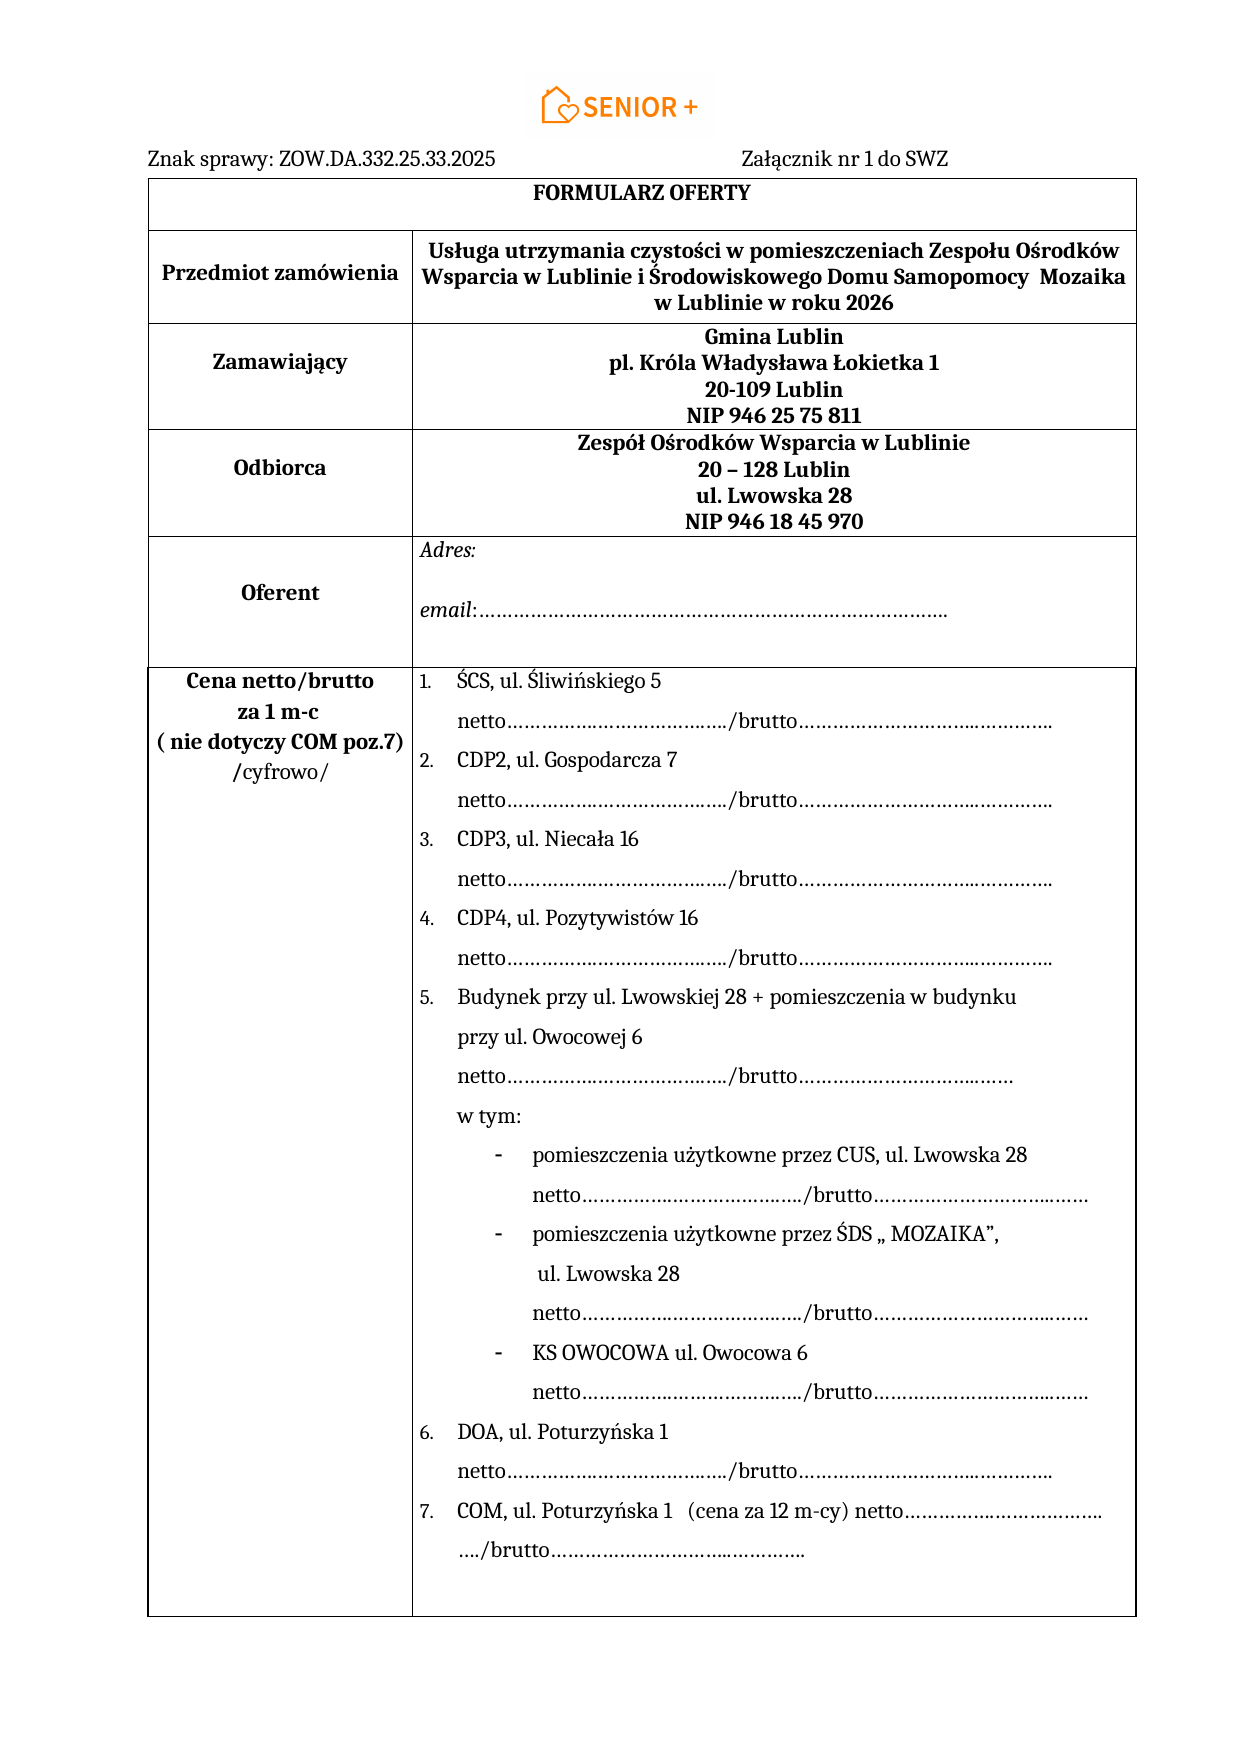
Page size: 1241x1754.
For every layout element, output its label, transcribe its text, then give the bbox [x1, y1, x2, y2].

table_header FORMULARZ OFERTY [149, 179, 1136, 230]
table_cell Przedmiot zamówienia [149, 231, 412, 323]
table_cell Gmina Lublin pl. Króla Władysława Łokietka 1 20-109 Lublin NIP 946 25 75 811 [413, 324, 1136, 429]
table_cell Adres: email:………………………………………………………………………. [413, 537, 1136, 667]
text Znak sprawy: ZOW.DA.332.25.33.2025 Załącznik nr 1 do SWZ [148, 146, 1093, 172]
table_cell Usługa utrzymania czystości w pomieszczeniach Zespołu Ośrodków Wsparcia w Lublinie i Środowiskowego Domu Samopomocy Mozaika w Lublinie w roku 2026 [413, 231, 1136, 323]
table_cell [149, 668, 412, 1616]
table_cell Oferent [149, 537, 412, 616]
table_cell [149, 616, 412, 667]
table_cell Odbiorca [149, 430, 412, 536]
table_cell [413, 668, 1135, 1616]
table_cell Zespół Ośrodków Wsparcia w Lublinie 20 – 128 Lublin ul. Lwowska 28 NIP 946 18 45 970 [413, 430, 1136, 536]
table_cell Zamawiający [149, 324, 412, 429]
picture [523, 73, 717, 140]
